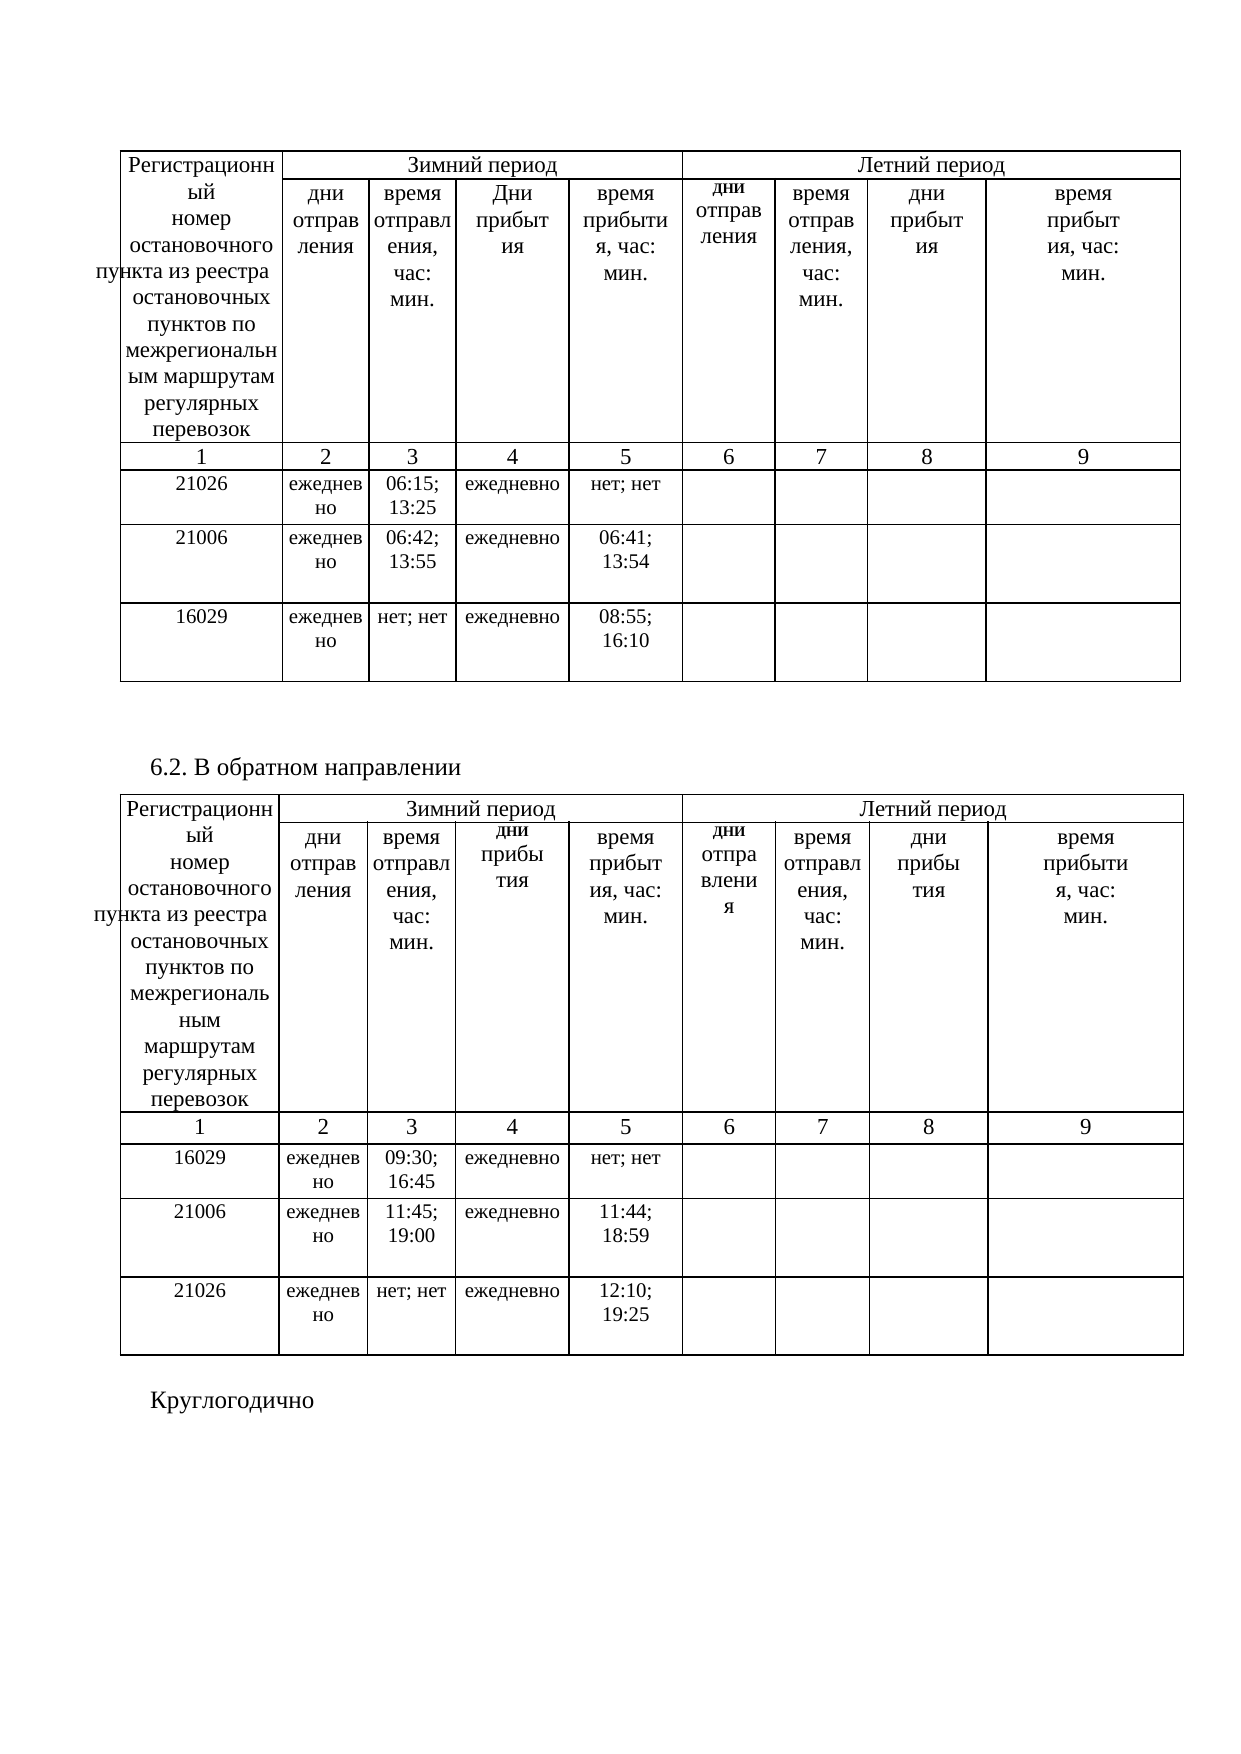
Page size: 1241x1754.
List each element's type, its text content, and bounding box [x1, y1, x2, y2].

table_cell 21026 [121, 1278, 278, 1354]
table_cell 8 [870, 1113, 987, 1143]
table_cell ежедневно [456, 1145, 568, 1197]
table_cell 06:42; 13:55 [370, 525, 455, 602]
table_cell 9 [989, 1113, 1183, 1143]
table_cell 21006 [121, 1199, 278, 1276]
table_cell 1 [121, 1113, 278, 1143]
table_cell ежедневно [283, 604, 368, 681]
table_cell нет; нет [368, 1278, 455, 1354]
table_cell ежедневно [457, 525, 568, 602]
table_cell нет; нет [570, 471, 682, 524]
text Круглогодично [150, 1385, 1090, 1413]
table_cell [868, 525, 985, 602]
table_cell 9 [987, 443, 1180, 469]
table_cell ежедневно [280, 1278, 367, 1354]
table_cell [776, 1199, 869, 1276]
table_header Летний период [683, 795, 1183, 821]
table_cell [683, 1278, 775, 1354]
table_cell [870, 1145, 987, 1197]
table_cell нет; нет [370, 604, 455, 681]
table_cell 12:10; 19:25 [570, 1278, 682, 1354]
table_cell 2 [280, 1113, 367, 1143]
text 6.2. В обратном направлении [150, 752, 1090, 781]
table_cell 06:41; 13:54 [570, 525, 682, 602]
table_cell дни отправ ления [283, 180, 368, 441]
table_cell [868, 604, 985, 681]
table_cell 6 [683, 1113, 775, 1143]
table_cell 2 [283, 443, 368, 469]
table_cell 3 [368, 1113, 455, 1143]
table_cell дни прибы тия [870, 823, 987, 1111]
table_cell 09:30; 16:45 [368, 1145, 455, 1197]
table_cell время отправ ления, час: мин. [776, 180, 867, 441]
table_cell время отправл ения, час: мин. [368, 823, 455, 1111]
table_cell ежедневно [457, 471, 568, 524]
table_cell [776, 1278, 869, 1354]
table_header Зимний период [283, 152, 682, 178]
table_cell [683, 525, 774, 602]
table_cell время прибыт ия, час: мин. [570, 823, 682, 1111]
table_cell ежедневно [283, 471, 368, 524]
table_cell ДНИ отправ ления [683, 180, 774, 441]
table_cell 1 [121, 443, 282, 469]
table_header Регистрационный номер остановочного пункта из реестра остановочных пунктов по межрегиональным маршрутам регулярных перевозок [121, 152, 282, 441]
table_cell 5 [570, 1113, 682, 1143]
table_cell 7 [776, 1113, 869, 1143]
table_cell [683, 471, 774, 524]
table_cell 3 [370, 443, 455, 469]
table_cell 4 [456, 1113, 568, 1143]
table_cell дни отправ ления [280, 823, 367, 1111]
table_cell ежедневно [280, 1145, 367, 1197]
table_cell [683, 1199, 775, 1276]
table_cell ежедневно [456, 1199, 568, 1276]
table_cell ежедневно [457, 604, 568, 681]
table_cell [987, 604, 1180, 681]
table_cell [776, 604, 867, 681]
table_cell [870, 1278, 987, 1354]
table_cell ежедневно [280, 1199, 367, 1276]
table_cell 21006 [121, 525, 282, 602]
table_header Летний период [683, 152, 1180, 178]
table_cell ДНИ прибы тия [456, 823, 568, 1111]
table_cell время прибыти я, час: мин. [989, 823, 1183, 1111]
table_cell [989, 1278, 1183, 1354]
table_cell ежедневно [283, 525, 368, 602]
table_cell [683, 604, 774, 681]
table_cell 06:15; 13:25 [370, 471, 455, 524]
table_cell [989, 1199, 1183, 1276]
table_cell [870, 1199, 987, 1276]
table_header Зимний период [280, 795, 682, 821]
table_cell [868, 471, 985, 524]
table_cell дни прибыт ия [868, 180, 985, 441]
table_cell нет; нет [570, 1145, 682, 1197]
table_cell время отправл ения, час: мин. [776, 823, 869, 1111]
table_cell [683, 1145, 775, 1197]
table_cell 4 [457, 443, 568, 469]
table_cell время прибыти я, час: мин. [570, 180, 682, 441]
table_cell 16029 [121, 604, 282, 681]
table_cell 7 [776, 443, 867, 469]
table_cell [989, 1145, 1183, 1197]
table_cell 5 [570, 443, 682, 469]
table_cell 11:45; 19:00 [368, 1199, 455, 1276]
table_cell время отправл ения, час: мин. [370, 180, 455, 441]
table_cell ДНИ отпра влени я [683, 823, 775, 1111]
table_cell 16029 [121, 1145, 278, 1197]
table_cell [987, 525, 1180, 602]
table_cell время прибыт ия, час: мин. [987, 180, 1180, 441]
table_cell [776, 471, 867, 524]
table_cell 08:55; 16:10 [570, 604, 682, 681]
table_cell [776, 525, 867, 602]
table_cell [987, 471, 1180, 524]
table_header Регистрационный номер остановочного пункта из реестра остановочных пунктов по межрегиональным маршрутам регулярных перевозок [121, 795, 278, 1111]
table_cell 21026 [121, 471, 282, 524]
table_cell ежедневно [456, 1278, 568, 1354]
table_cell 6 [683, 443, 774, 469]
table_cell 11:44; 18:59 [570, 1199, 682, 1276]
table_cell Дни прибыт ия [457, 180, 568, 441]
table_cell 8 [868, 443, 985, 469]
table_cell [776, 1145, 869, 1197]
